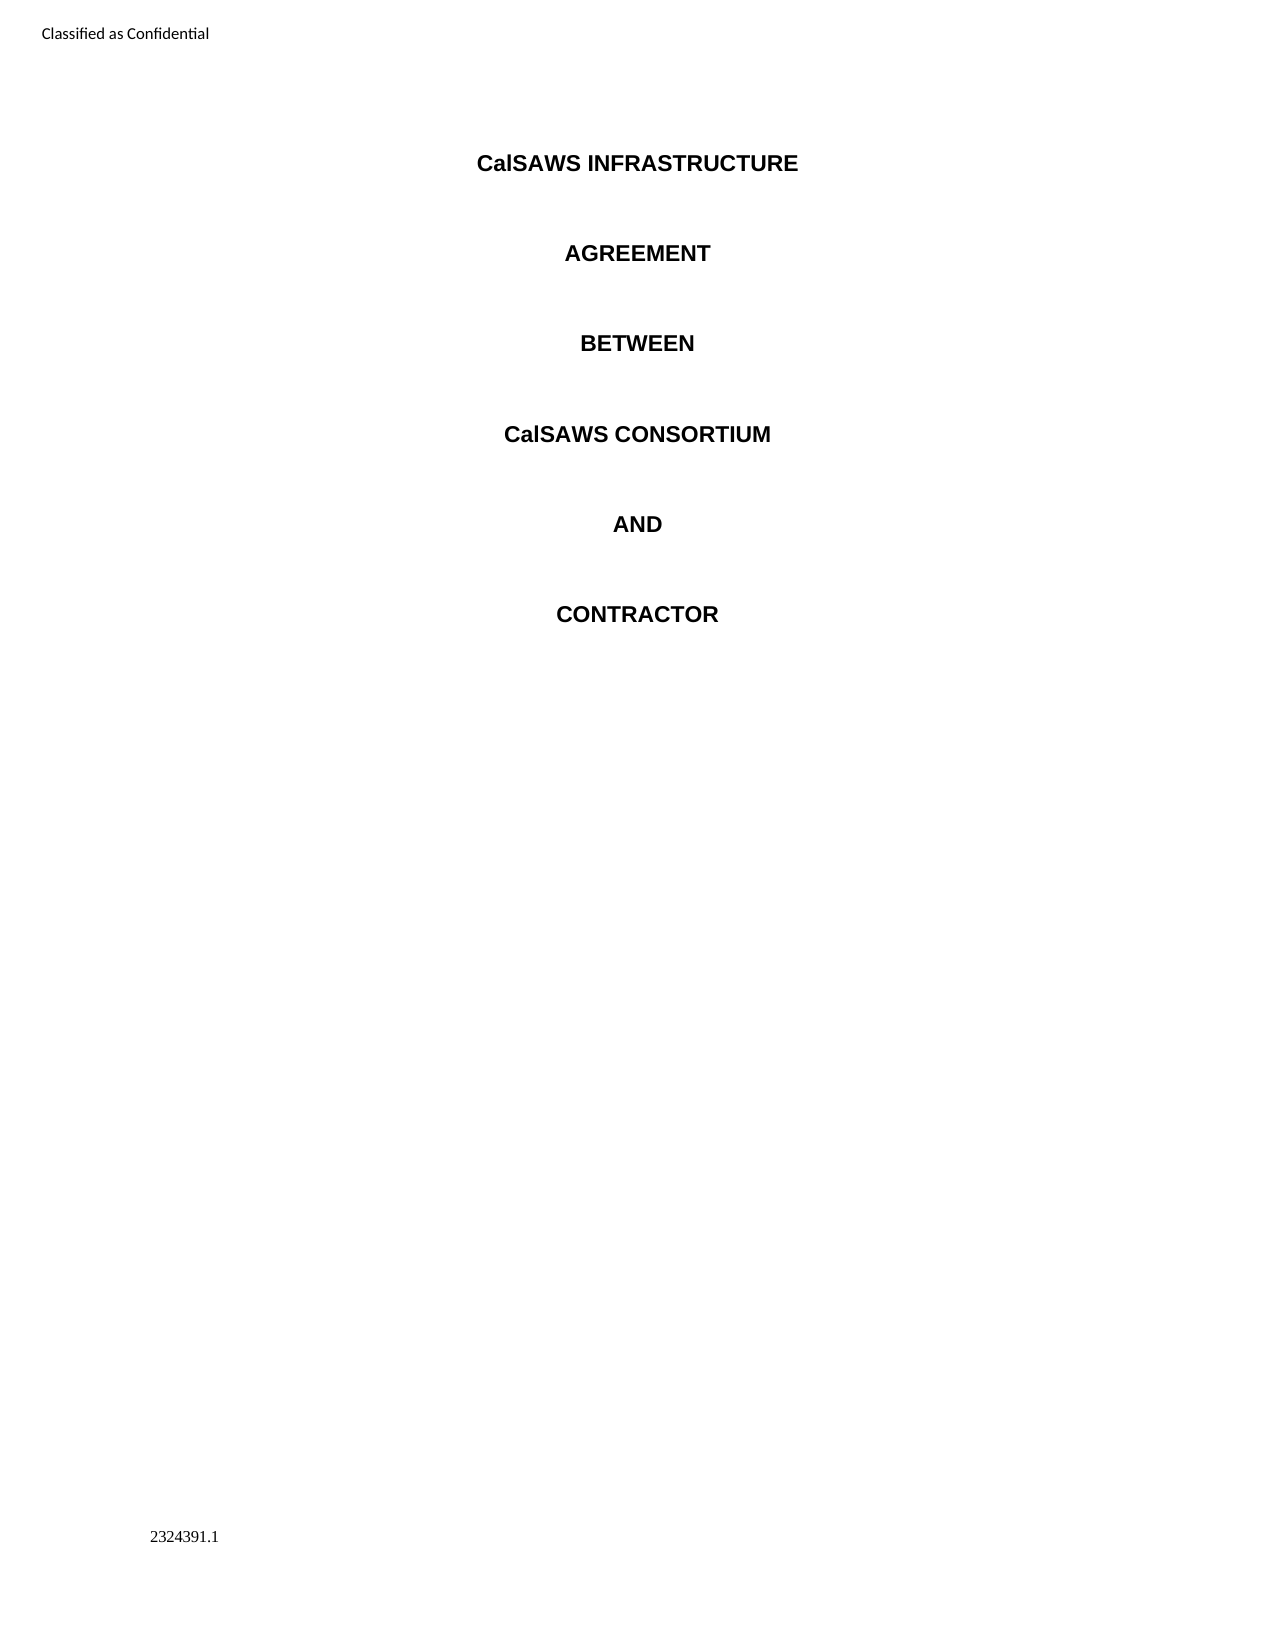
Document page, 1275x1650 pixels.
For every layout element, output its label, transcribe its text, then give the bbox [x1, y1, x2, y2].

text BETWEEN [150, 330, 1125, 357]
text AGREEMENT [150, 240, 1125, 267]
text AND [150, 511, 1125, 537]
text CalSAWS INFRASTRUCTURE [150, 150, 1125, 176]
text CalSAWS CONSORTIUM [150, 421, 1125, 447]
text CONTRACTOR [150, 601, 1125, 627]
